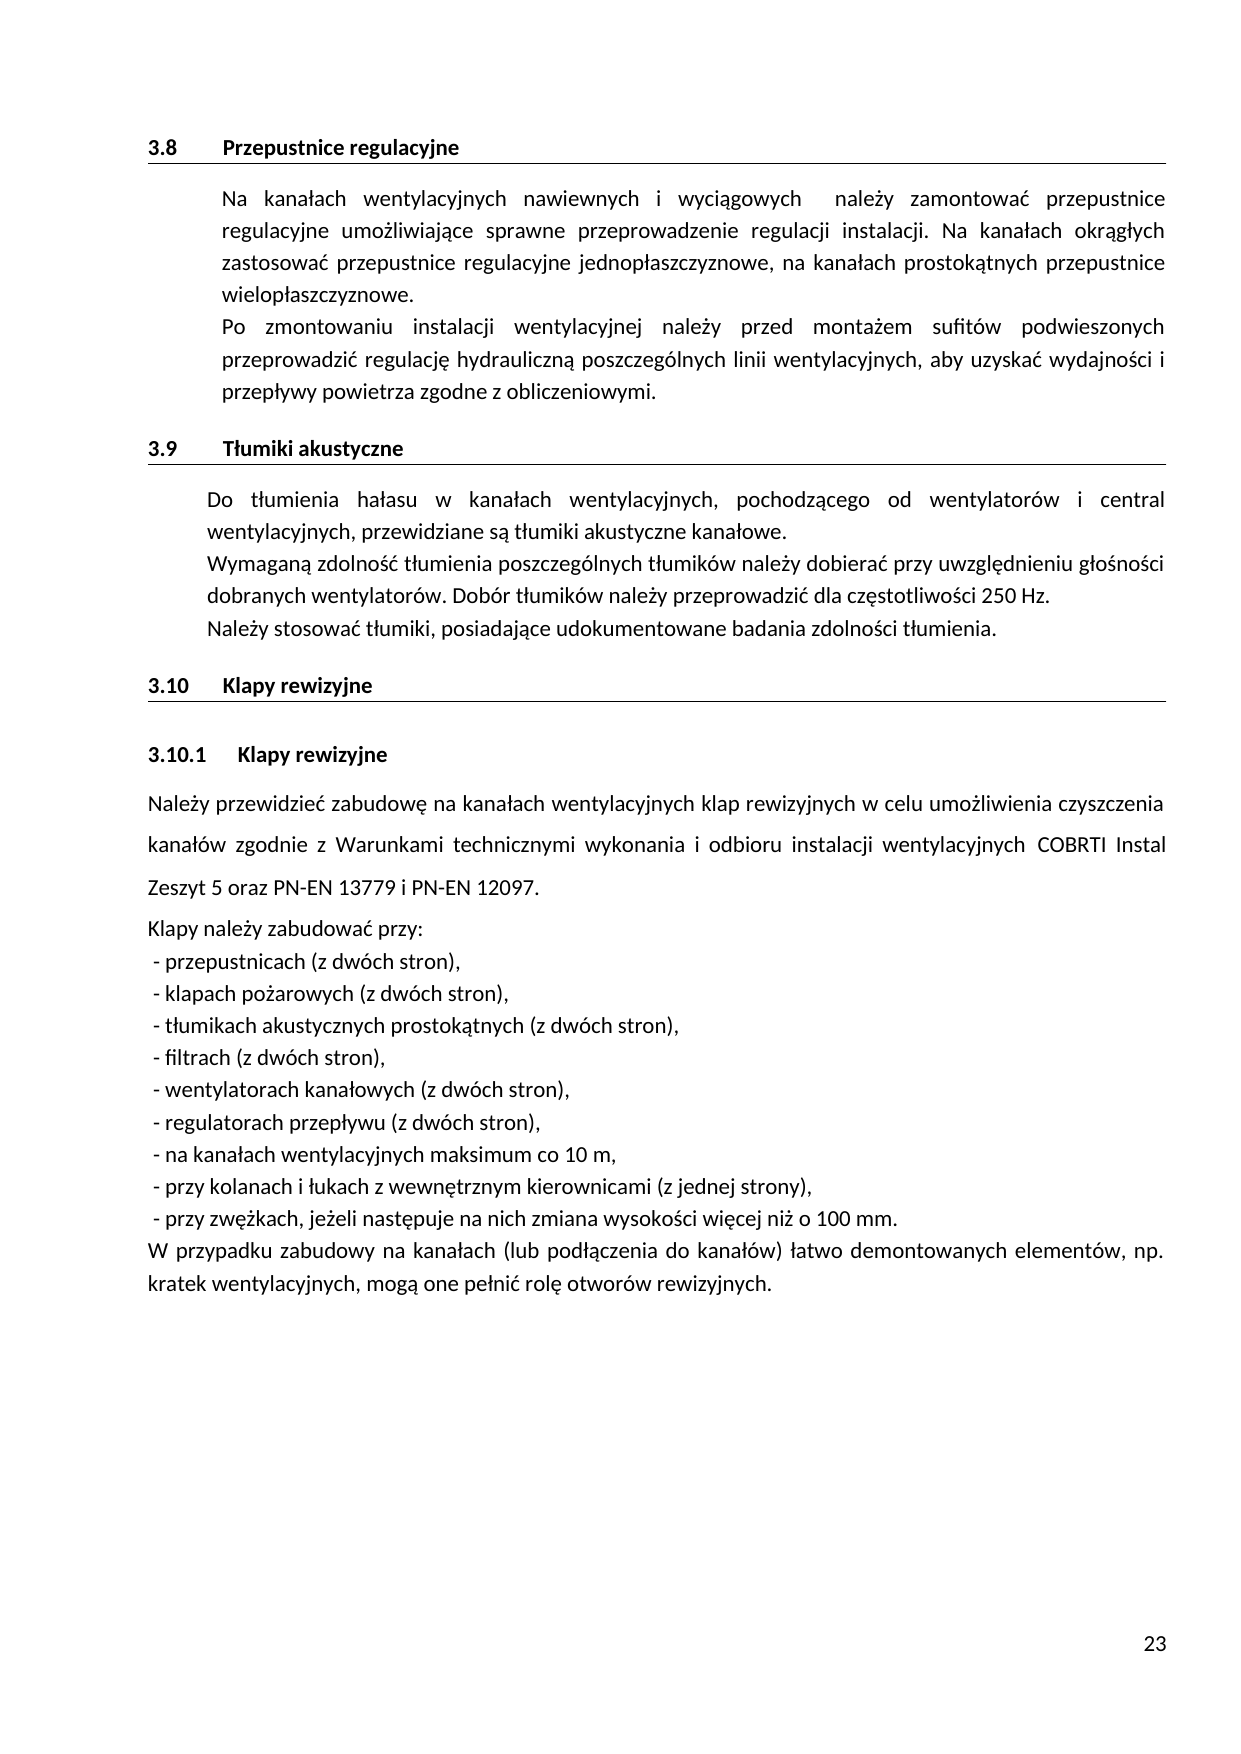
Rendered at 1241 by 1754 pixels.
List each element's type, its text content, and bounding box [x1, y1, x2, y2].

text Do tłumienia hałasu w kanałach wentylacyjnych, pochodzącego od wentylatorów i central wentylacyjnych, przewidziane są tłumiki akustyczne kanałowe. [207, 485, 1166, 545]
text - przy zwężkach, jeżeli następuje na nich zmiana wysokości więcej niż o 100 mm. [148, 1204, 1166, 1232]
text Należy przewidzieć zabudowę na kanałach wentylacyjnych klap rewizyjnych w celu umożliwienia czyszczenia kanałów zgodnie z Warunkami technicznymi wykonania i odbioru instalacji wentylacyjnych COBRTI Instal Zeszyt 5 oraz PN-EN 13779 i PN-EN 12097. [148, 789, 1166, 901]
text Wymaganą zdolność tłumienia poszczególnych tłumików należy dobierać przy uwzględnieniu głośności dobranych wentylatorów. Dobór tłumików należy przeprowadzić dla częstotliwości 250 Hz. [207, 549, 1166, 609]
text - na kanałach wentylacyjnych maksimum co 10 m, [148, 1140, 1166, 1168]
text Na kanałach wentylacyjnych nawiewnych i wyciągowych należy zamontować przepustnice regulacyjne umożliwiające sprawne przeprowadzenie regulacji instalacji. Na kanałach okrągłych zastosować przepustnice regulacyjne jednopłaszczyznowe, na kanałach prostokątnych przepustnice wielopłaszczyznowe. [222, 184, 1166, 308]
subtitle Klapy rewizyjne [148, 740, 1166, 768]
text Klapy należy zabudować przy: [148, 914, 1166, 943]
text - przy kolanach i łukach z wewnętrznym kierownicami (z jednej strony), [148, 1172, 1166, 1200]
text - tłumikach akustycznych prostokątnych (z dwóch stron), [148, 1011, 1166, 1039]
text - filtrach (z dwóch stron), [148, 1043, 1166, 1071]
subtitle Klapy rewizyjne [148, 671, 1166, 701]
text - wentylatorach kanałowych (z dwóch stron), [148, 1076, 1166, 1103]
text - klapach pożarowych (z dwóch stron), [148, 979, 1166, 1007]
text Po zmontowaniu instalacji wentylacyjnej należy przed montażem sufitów podwieszonych przeprowadzić regulację hydrauliczną poszczególnych linii wentylacyjnych, aby uzyskać wydajności i przepływy powietrza zgodne z obliczeniowymi. [222, 312, 1166, 405]
subtitle Tłumiki akustyczne [148, 434, 1166, 464]
text W przypadku zabudowy na kanałach (lub podłączenia do kanałów) łatwo demontowanych elementów, np. kratek wentylacyjnych, mogą one pełnić rolę otworów rewizyjnych. [148, 1236, 1166, 1297]
text Należy stosować tłumiki, posiadające udokumentowane badania zdolności tłumienia. [207, 614, 1166, 642]
text - przepustnicach (z dwóch stron), [148, 947, 1166, 975]
text - regulatorach przepływu (z dwóch stron), [148, 1108, 1166, 1136]
subtitle Przepustnice regulacyjne [148, 133, 1166, 163]
